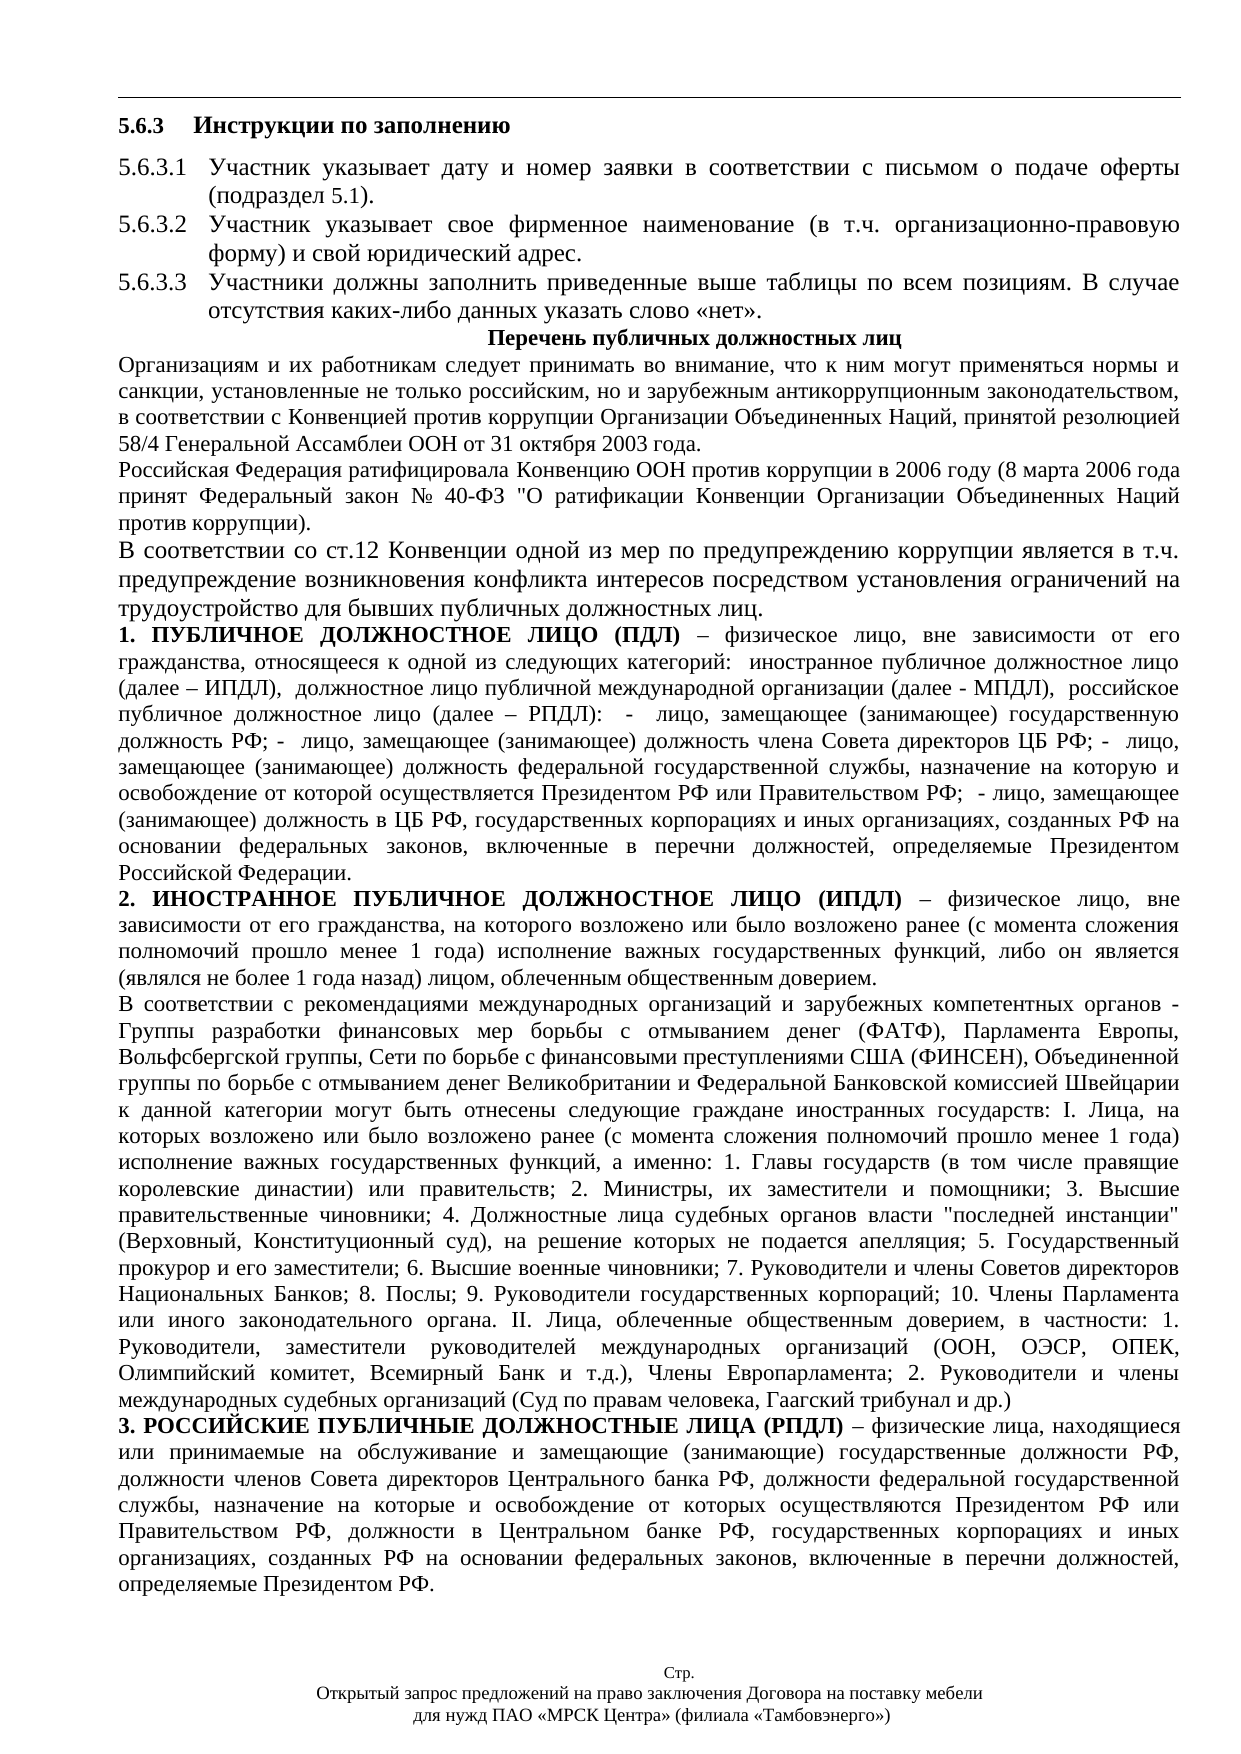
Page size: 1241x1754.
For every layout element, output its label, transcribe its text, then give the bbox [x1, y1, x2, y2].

list Участник указывает дату и номер заявки в соответствии с письмом о подаче оферты (подраздел 5.1). [118, 152, 1181, 209]
list Перечень публичных должностных лиц [208, 324, 1181, 351]
text 3. РОССИЙСКИЕ ПУБЛИЧНЫЕ ДОЛЖНОСТНЫЕ ЛИЦА (РПДЛ) – физические лица, находящиеся или принимаемые на обслуживание и замещающие (занимающие) государственные должности РФ, должности членов Совета директоров Центрального банка РФ, должности федеральной государственной службы, назначение на которые и освобождение от которых осуществляются Президентом РФ или Правительством РФ, должности в Центральном банке РФ, государственных корпорациях и иных организациях, созданных РФ на основании федеральных законов, включенные в перечни должностей, определяемые Президентом РФ. [118, 1412, 1181, 1596]
text В соответствии с рекомендациями международных организаций и зарубежных компетентных органов - Группы разработки финансовых мер борьбы с отмыванием денег (ФАТФ), Парламента Европы, Вольфсбергской группы, Сети по борьбе с финансовыми преступлениями США (ФИНСЕН), Объединенной группы по борьбе с отмыванием денег Великобритании и Федеральной Банковской комиссией Швейцарии к данной категории могут быть отнесены следующие граждане иностранных государств: I. Лица, на которых возложено или было возложено ранее (с момента сложения полномочий прошло менее 1 года) исполнение важных государственных функций, а именно: 1. Главы государств (в том числе правящие королевские династии) или правительств; 2. Министры, их заместители и помощники; 3. Высшие правительственные чиновники; 4. Должностные лица судебных органов власти "последней инстанции" (Верховный, Конституционный суд), на решение которых не подается апелляция; 5. Государственный прокурор и его заместители; 6. Высшие военные чиновники; 7. Руководители и члены Советов директоров Национальных Банков; 8. Послы; 9. Руководители государственных корпораций; 10. Члены Парламента или иного законодательного органа. II. Лица, облеченные общественным доверием, в частности: 1. Руководители, заместители руководителей международных организаций (ООН, ОЭСР, ОПЕК, Олимпийский комитет, Всемирный Банк и т.д.), Члены Европарламента; 2. Руководители и члены международных судебных организаций (Суд по правам человека, Гаагский трибунал и др.) [118, 990, 1181, 1412]
list Участник указывает свое фирменное наименование (в т.ч. организационно-правовую форму) и свой юридический адрес. [118, 209, 1181, 267]
text 1. ПУБЛИЧНОЕ ДОЛЖНОСТНОЕ ЛИЦО (ПДЛ) – физическое лицо, вне зависимости от его гражданства, относящееся к одной из следующих категорий: иностранное публичное должностное лицо (далее – ИПДЛ), должностное лицо публичной международной организации (далее - МПДЛ), российское публичное должностное лицо (далее – РПДЛ): - лицо, замещающее (занимающее) государственную должность РФ; - лицо, замещающее (занимающее) должность члена Совета директоров ЦБ РФ; - лицо, замещающее (занимающее) должность федеральной государственной службы, назначение на которую и освобождение от которой осуществляется Президентом РФ или Правительством РФ; - лицо, замещающее (занимающее) должность в ЦБ РФ, государственных корпорациях и иных организациях, созданных РФ на основании федеральных законов, включенные в перечни должностей, определяемые Президентом Российской Федерации. [118, 621, 1181, 885]
subtitle Инструкции по заполнению [118, 111, 1181, 139]
text 2. ИНОСТРАННОЕ ПУБЛИЧНОЕ ДОЛЖНОСТНОЕ ЛИЦО (ИПДЛ) – физическое лицо, вне зависимости от его гражданства, на которого возложено или было возложено ранее (с момента сложения полномочий прошло менее 1 года) исполнение важных государственных функций, либо он является (являлся не более 1 года назад) лицом, облеченным общественным доверием. [118, 885, 1181, 990]
list Участники должны заполнить приведенные выше таблицы по всем позициям. В случае отсутствия каких-либо данных указать слово «нет». [118, 267, 1181, 324]
text Организациям и их работникам следует принимать во внимание, что к ним могут применяться нормы и санкции, установленные не только российским, но и зарубежным антикоррупционным законодательством, в соответствии с Конвенцией против коррупции Организации Объединенных Наций, принятой резолюцией 58/4 Генеральной Ассамблеи ООН от 31 октября 2003 года. [118, 351, 1181, 456]
text Российская Федерация ратифицировала Конвенцию ООН против коррупции в 2006 году (8 марта 2006 года принят Федеральный закон № 40-ФЗ "О ратификации Конвенции Организации Объединенных Наций против коррупции). [118, 456, 1181, 535]
text В соответствии со ст.12 Конвенции одной из мер по предупреждению коррупции является в т.ч. предупреждение возникновения конфликта интересов посредством установления ограничений на трудоустройство для бывших публичных должностных лиц. [118, 535, 1181, 621]
